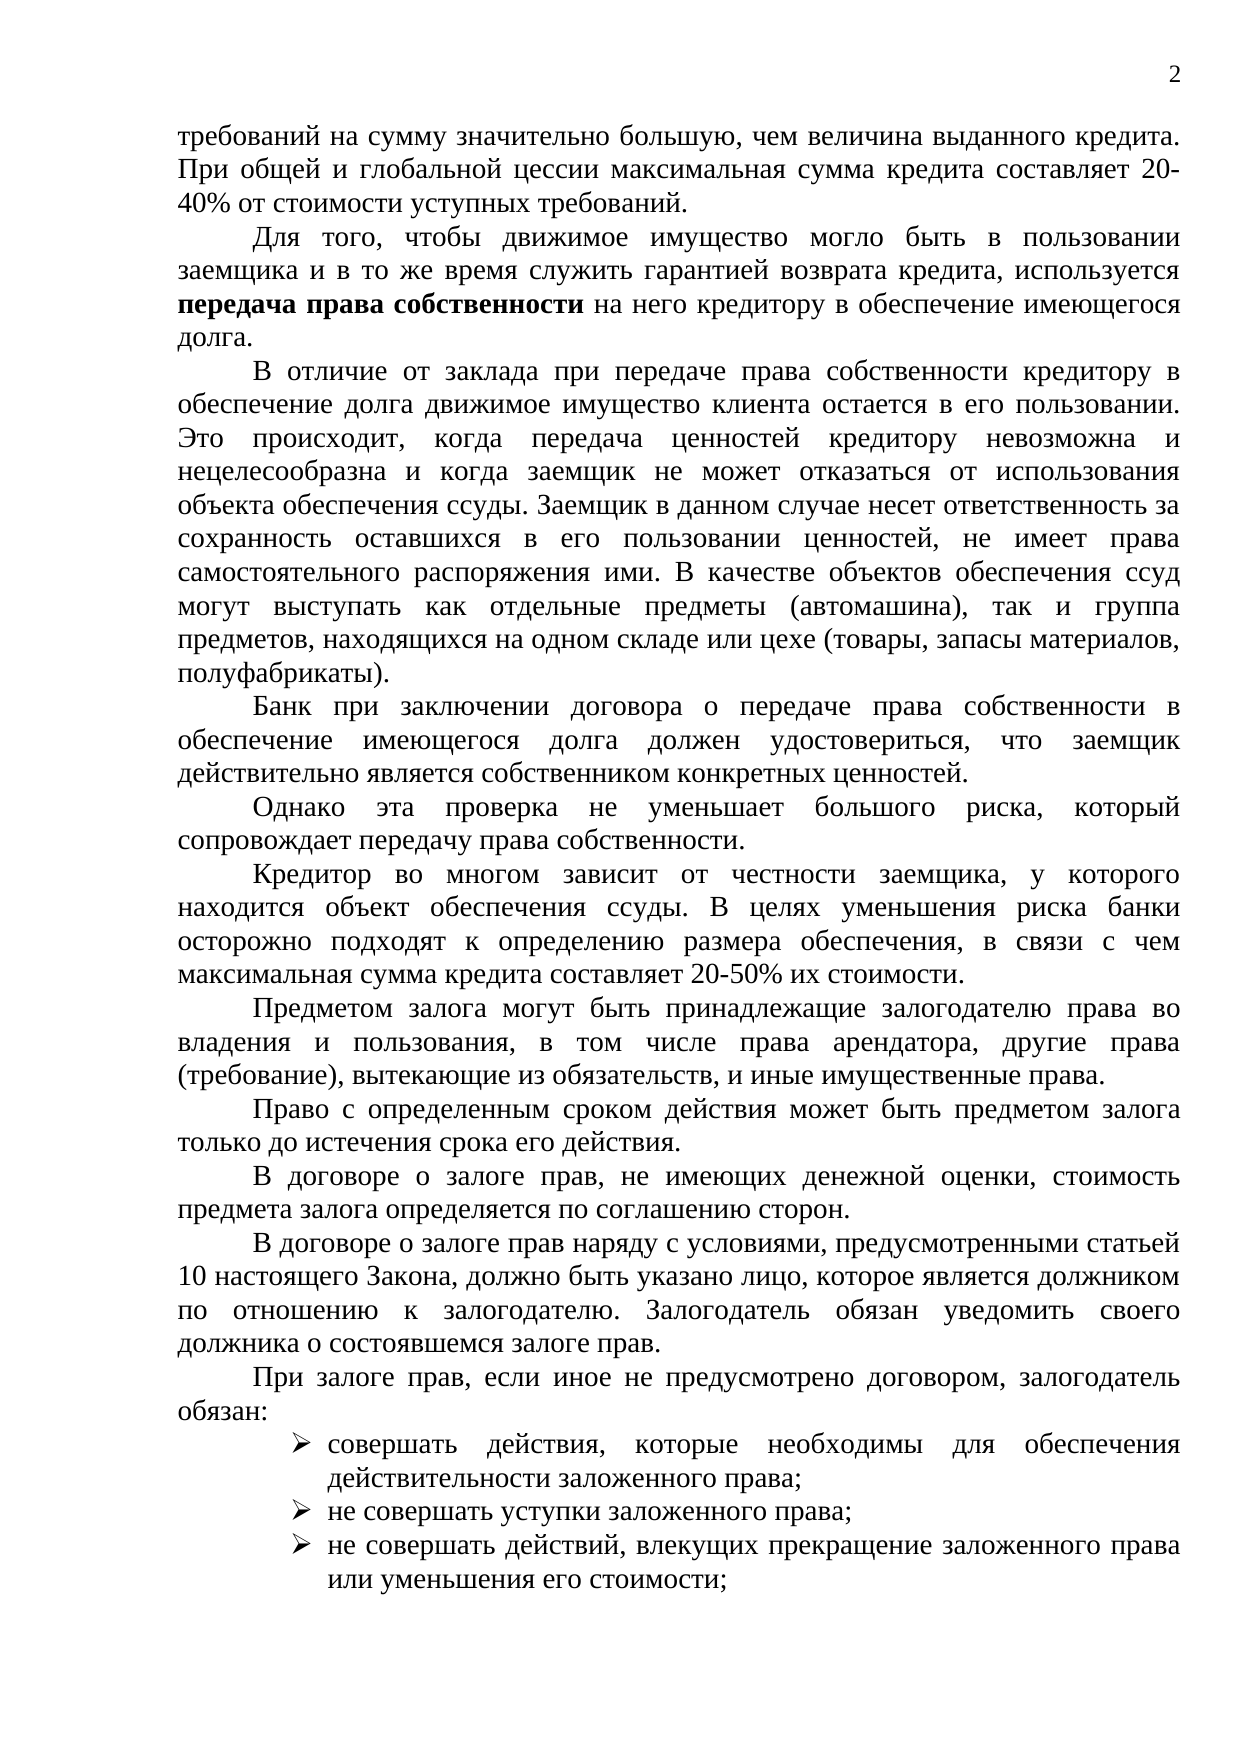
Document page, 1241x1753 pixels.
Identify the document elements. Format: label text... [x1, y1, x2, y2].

text Однако эта проверка не уменьшает большого риска, который сопровождает передачу права собственности. [177, 789, 1181, 856]
text Для того, чтобы движимое имущество могло быть в пользовании заемщика и в то же время служить гарантией возврата кредита, используется передача права собственности на него кредитору в обеспечение имеющегося долга. [177, 219, 1181, 353]
text Предметом залога могут быть принадлежащие залогодателю права во владения и пользования, в том числе права арендатора, другие права (требование), вытекающие из обязательств, и иные имущественные права. [177, 990, 1181, 1091]
text В договоре о залоге прав, не имеющих денежной оценки, стоимость предмета залога определяется по соглашению сторон. [177, 1158, 1181, 1225]
text В договоре о залоге прав наряду с условиями, предусмотренными статьей 10 настоящего Закона, должно быть указано лицо, которое является должником по отношению к залогодателю. Залогодатель обязан уведомить своего должника о состоявшемся залоге прав. [177, 1225, 1181, 1359]
text При залоге прав, если иное не предусмотрено договором, залогодатель обязан: [177, 1359, 1181, 1426]
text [177, 118, 1181, 219]
text Право с определенным сроком действия может быть предметом залога только до истечения срока его действия. [177, 1091, 1181, 1158]
text Банк при заключении договора о передаче права собственности в обеспечение имеющегося долга должен удостовериться, что заемщик действительно является собственником конкретных ценностей. [177, 688, 1181, 789]
text Кредитор во многом зависит от честности заемщика, у которого находится объект обеспечения ссуды. В целях уменьшения риска банки осторожно подходят к определению размера обеспечения, в связи с чем максимальная сумма кредита составляет 20-50% их стоимости. [177, 856, 1181, 990]
text В отличие от заклада при передаче права собственности кредитору в обеспечение долга движимое имущество клиента остается в его пользовании. Это происходит, когда передача ценностей кредитору невозможна и нецелесообразна и когда заемщик не может отказаться от использования объекта обеспечения ссуды. Заемщик в данном случае несет ответственность за сохранность оставшихся в его пользовании ценностей, не имеет права самостоятельного распоряжения ими. В качестве объектов обеспечения ссуд могут выступать как отдельные предметы (автомашина), так и группа предметов, находящихся на одном складе или цехе (товары, запасы материалов, полуфабрикаты). [177, 353, 1181, 688]
list совершать действия, которые необходимы для обеспечения действительности заложенного права; [290, 1426, 1181, 1493]
list не совершать уступки заложенного права; [290, 1493, 1181, 1527]
list не совершать действий, влекущих прекращение заложенного права или уменьшения его стоимости; [290, 1527, 1181, 1594]
